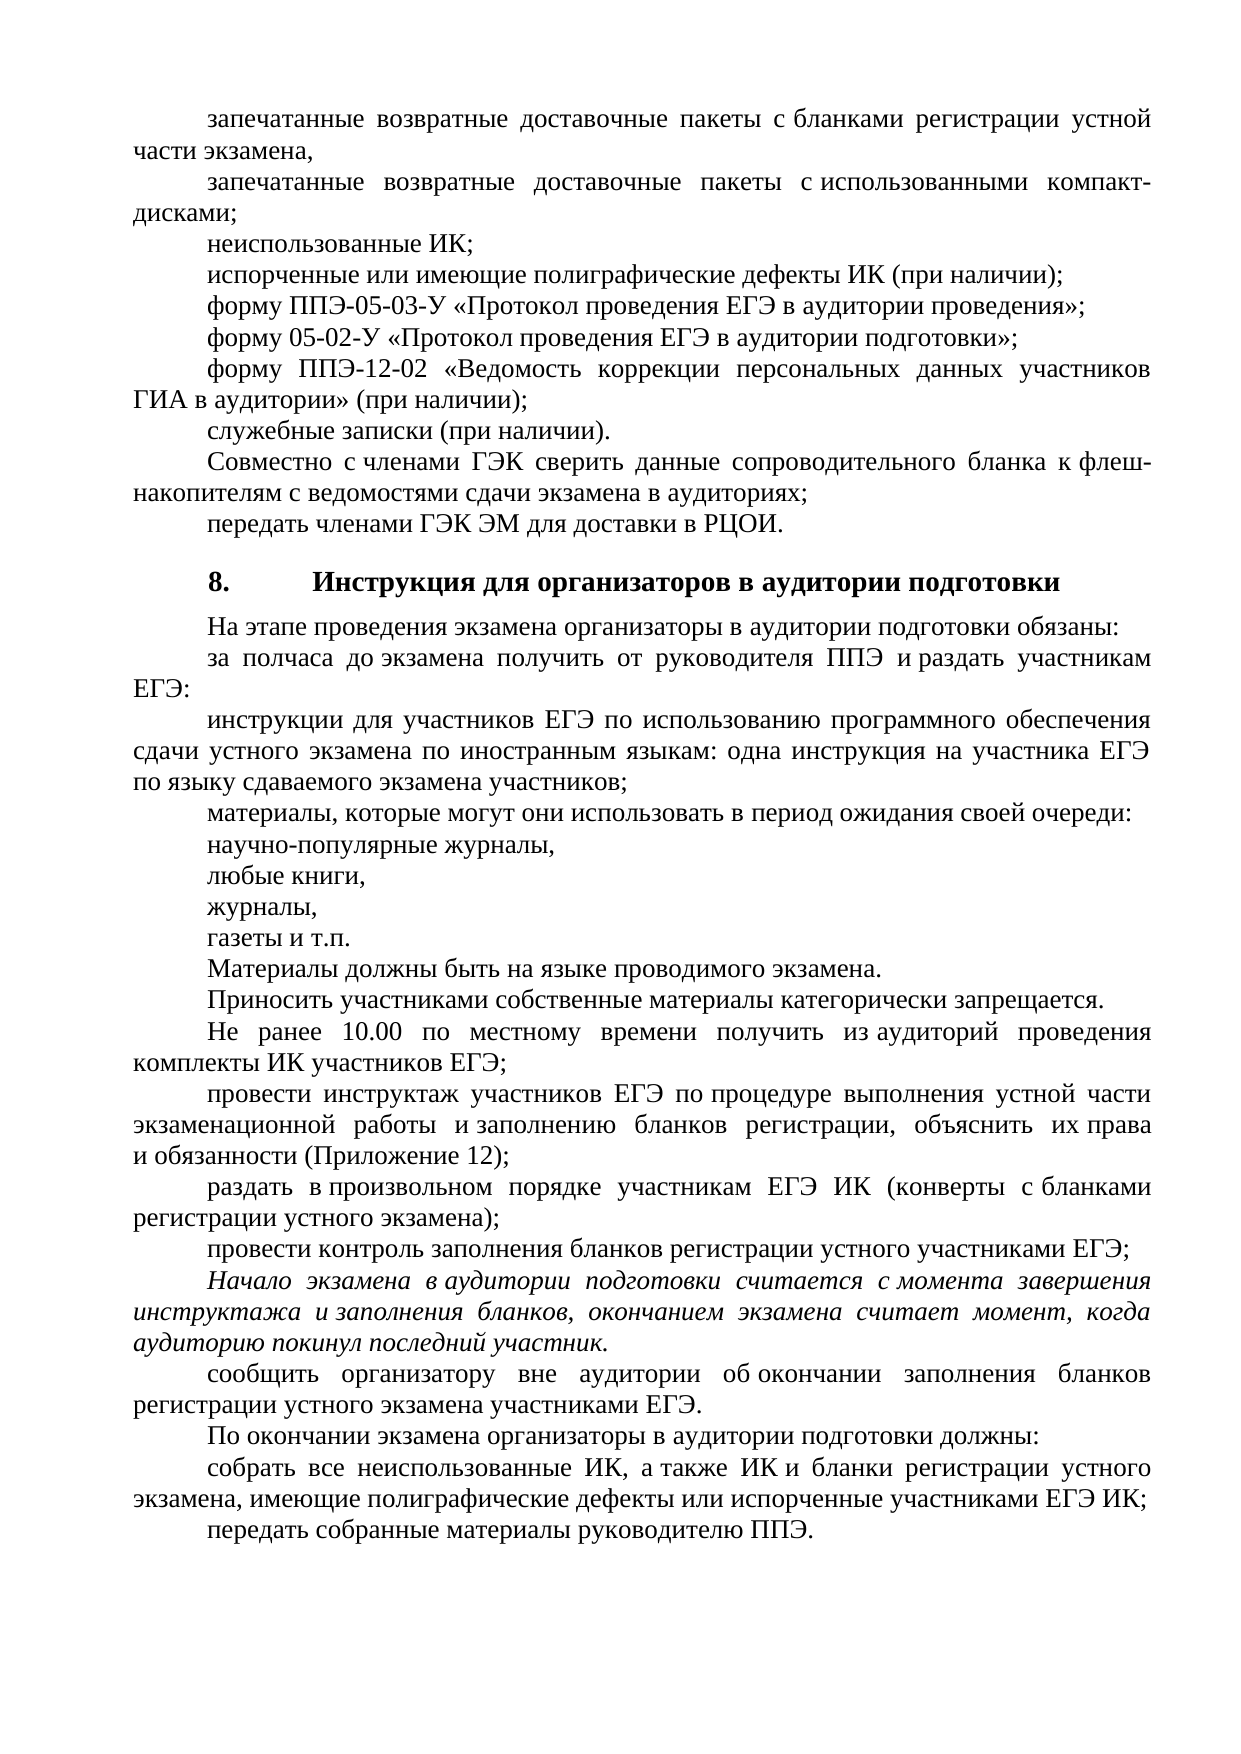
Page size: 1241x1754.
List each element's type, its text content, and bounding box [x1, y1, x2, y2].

text за полчаса до экзамена получить от руководителя ППЭ и раздать участникам ЕГЭ: [133, 641, 1152, 703]
text любые книги, [133, 859, 1152, 890]
text Материалы должны быть на языке проводимого экзамена. [133, 952, 1152, 983]
text Начало экзамена в аудитории подготовки считается с момента завершения инструктажа и заполнения бланков, окончанием экзамена считает момент, когда аудиторию покинул последний участник. [133, 1264, 1152, 1357]
text Приносить участниками собственные материалы категорически запрещается. [133, 983, 1152, 1014]
text Не ранее 10.00 по местному времени получить из аудиторий проведения комплекты ИК участников ЕГЭ; [133, 1014, 1152, 1077]
text научно-популярные журналы, [133, 828, 1152, 859]
text запечатанные возвратные доставочные пакеты с бланками регистрации устной части экзамена, [133, 103, 1152, 165]
text собрать все неиспользованные ИК, а также ИК и бланки регистрации устного экзамена, имеющие полиграфические дефекты или испорченные участниками ЕГЭ ИК; [133, 1451, 1152, 1513]
text провести инструктаж участников ЕГЭ по процедуре выполнения устной части экзаменационной работы и заполнению бланков регистрации, объяснить их права и обязанности (Приложение 12); [133, 1077, 1152, 1170]
text форму 05-02-У «Протокол проведения ЕГЭ в аудитории подготовки»; [133, 321, 1152, 352]
text На этапе проведения экзамена организаторы в аудитории подготовки обязаны: [133, 610, 1152, 641]
text служебные записки (при наличии). [133, 414, 1152, 445]
text материалы, которые могут они использовать в период ожидания своей очереди: [133, 797, 1152, 828]
text испорченные или имеющие полиграфические дефекты ИК (при наличии); [133, 258, 1152, 289]
text запечатанные возвратные доставочные пакеты с использованными компакт-дисками; [133, 165, 1152, 227]
text передать членами ГЭК ЭМ для доставки в РЦОИ. [133, 507, 1152, 539]
text журналы, [133, 890, 1152, 921]
text форму ППЭ-12-02 «Ведомость коррекции персональных данных участников ГИА в аудитории» (при наличии); [133, 352, 1152, 414]
text Совместно с членами ГЭК сверить данные сопроводительного бланка к флеш-накопителям с ведомостями сдачи экзамена в аудиториях; [133, 445, 1152, 507]
text По окончании экзамена организаторы в аудитории подготовки должны: [133, 1419, 1152, 1451]
text провести контроль заполнения бланков регистрации устного участниками ЕГЭ; [133, 1233, 1152, 1264]
text раздать в произвольном порядке участникам ЕГЭ ИК (конверты с бланками регистрации устного экзамена); [133, 1170, 1152, 1233]
text форму ППЭ-05-03-У «Протокол проведения ЕГЭ в аудитории проведения»; [133, 289, 1152, 321]
text газеты и т.п. [133, 921, 1152, 952]
subtitle Инструкция для организаторов в аудитории подготовки [208, 564, 1152, 597]
text неиспользованные ИК; [133, 227, 1152, 258]
text инструкции для участников ЕГЭ по использованию программного обеспечения сдачи устного экзамена по иностранным языкам: одна инструкция на участника ЕГЭ по языку сдаваемого экзамена участников; [133, 703, 1152, 797]
text передать собранные материалы руководителю ППЭ. [133, 1513, 1152, 1544]
text сообщить организатору вне аудитории об окончании заполнения бланков регистрации устного экзамена участниками ЕГЭ. [133, 1357, 1152, 1419]
